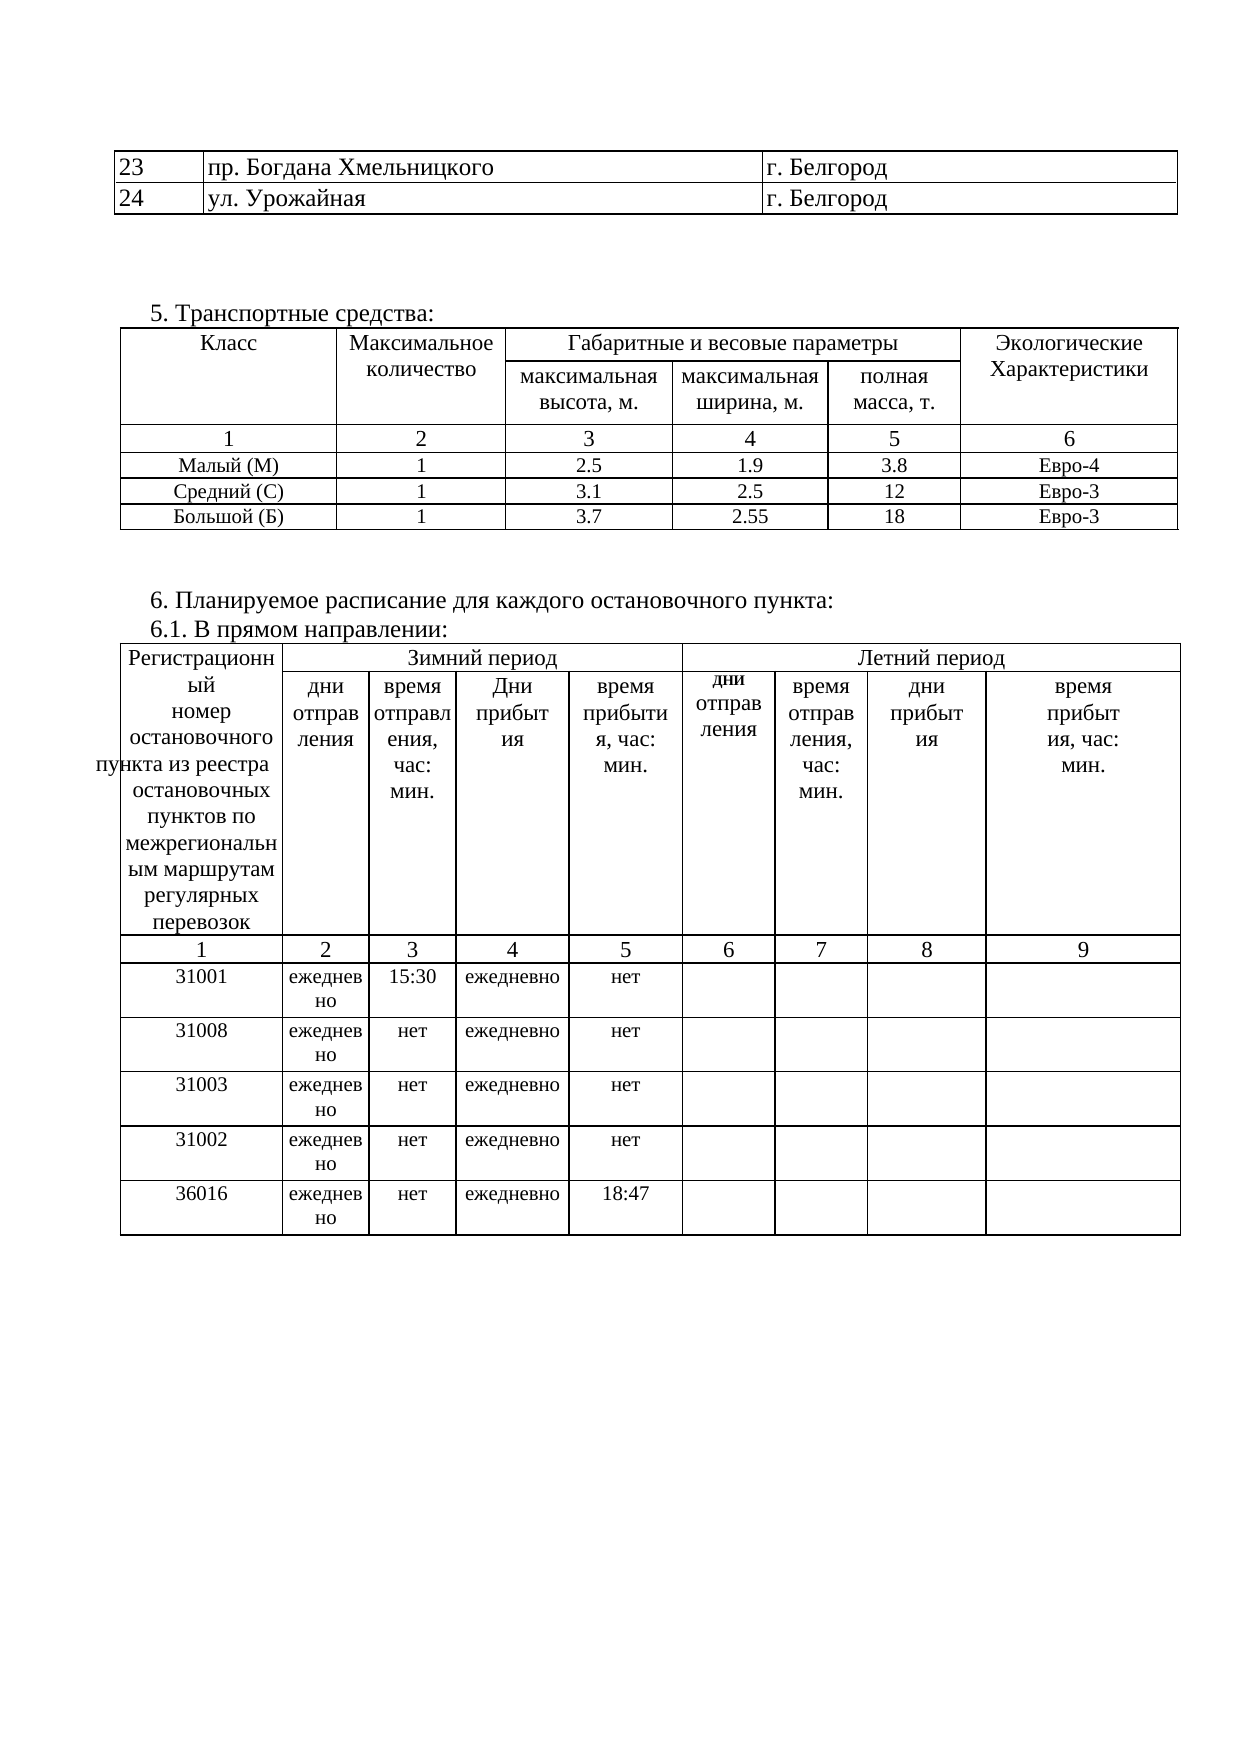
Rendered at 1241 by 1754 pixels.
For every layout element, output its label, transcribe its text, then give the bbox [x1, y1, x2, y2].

table_cell 31008 [121, 1018, 282, 1071]
table_cell ежедневно [457, 1072, 568, 1125]
table_cell 4 [457, 936, 568, 962]
text 6. Планируемое расписание для каждого остановочного пункта: [150, 585, 1090, 614]
table_cell 24 [115, 183, 203, 213]
table_cell ежедневно [457, 1181, 568, 1234]
table_cell 2.55 [673, 505, 827, 528]
table_cell [776, 1181, 867, 1234]
table_cell 12 [829, 479, 960, 503]
table_cell [868, 1018, 985, 1071]
table_cell [868, 1072, 985, 1125]
table_cell Дни прибыт ия [457, 672, 568, 934]
table_cell 2 [337, 425, 505, 452]
table_cell 1.9 [673, 453, 827, 477]
table_cell 3.7 [506, 505, 672, 528]
table_cell 3 [506, 425, 672, 452]
table_cell Большой (Б) [121, 505, 336, 528]
table_cell время прибыт ия, час: мин. [987, 672, 1180, 934]
table_cell 9 [987, 936, 1180, 962]
table_cell 3.8 [829, 453, 960, 477]
table_cell 18 [829, 505, 960, 528]
table_cell [776, 1018, 867, 1071]
table_cell полная масса, т. [829, 362, 960, 424]
table_cell 5 [829, 425, 960, 452]
table_cell нет [570, 1072, 682, 1125]
table_cell [683, 1072, 774, 1125]
table_cell Евро-3 [961, 505, 1177, 528]
table_cell 5 [570, 936, 682, 962]
table_cell [868, 1181, 985, 1234]
table_cell [776, 1127, 867, 1179]
table_cell [987, 1072, 1180, 1125]
table_cell Малый (М) [121, 453, 336, 477]
table_cell 7 [776, 936, 867, 962]
table_cell 2 [283, 936, 368, 962]
table_cell ежедневно [283, 964, 368, 1016]
table_header Экологические Характеристики [961, 329, 1177, 424]
table_cell время отправл ения, час: мин. [370, 672, 455, 934]
table_cell 3.1 [506, 479, 672, 503]
table_header Класс [121, 329, 336, 424]
table_header Габаритные и весовые параметры [506, 329, 960, 360]
table_cell Евро-3 [961, 479, 1177, 503]
table_cell [683, 1181, 774, 1234]
table_cell время прибыти я, час: мин. [570, 672, 682, 934]
table_cell [683, 1018, 774, 1071]
table_header Регистрационный номер остановочного пункта из реестра остановочных пунктов по межрегиональным маршрутам регулярных перевозок [121, 644, 282, 934]
table_cell 23 [115, 152, 203, 181]
table_cell пр. Богдана Хмельницкого [204, 152, 762, 181]
table_cell нет [570, 1018, 682, 1071]
table_cell 8 [868, 936, 985, 962]
table_cell время отправ ления, час: мин. [776, 672, 867, 934]
table_cell 2.5 [673, 479, 827, 503]
table_cell [987, 1127, 1180, 1179]
table_cell 1 [121, 425, 336, 452]
table_header Летний период [683, 644, 1180, 671]
table_cell Средний (С) [121, 479, 336, 503]
table_cell [683, 964, 774, 1016]
table_cell 18:47 [570, 1181, 682, 1234]
table_cell дни отправ ления [283, 672, 368, 934]
table_cell нет [570, 964, 682, 1016]
table_cell максимальная ширина, м. [673, 362, 827, 424]
table_cell [987, 1018, 1180, 1071]
table_cell 15:30 [370, 964, 455, 1016]
table_cell максимальная высота, м. [506, 362, 672, 424]
table_cell 4 [673, 425, 827, 452]
table_cell Евро-4 [961, 453, 1177, 477]
table_cell 31002 [121, 1127, 282, 1179]
table_header Зимний период [283, 644, 682, 671]
table_cell [776, 1072, 867, 1125]
text 6.1. В прямом направлении: [150, 614, 1090, 643]
table_cell г. Белгород [763, 181, 1177, 213]
table_cell нет [370, 1072, 455, 1125]
table_cell ежедневно [283, 1072, 368, 1125]
table_cell нет [370, 1181, 455, 1234]
table_cell ежедневно [283, 1127, 368, 1179]
table_cell [776, 964, 867, 1016]
table_cell 36016 [121, 1181, 282, 1234]
table_cell 1 [337, 479, 505, 503]
table_cell ежедневно [283, 1018, 368, 1071]
table_cell ежедневно [283, 1181, 368, 1234]
table_cell [987, 964, 1180, 1016]
table_cell ежедневно [457, 964, 568, 1016]
table_cell 6 [683, 936, 774, 962]
table_cell ежедневно [457, 1018, 568, 1071]
table_cell ежедневно [457, 1127, 568, 1179]
table_cell 1 [337, 505, 505, 528]
table_cell ул. Урожайная [204, 183, 762, 213]
table_cell 1 [121, 936, 282, 962]
table_cell дни прибыт ия [868, 672, 985, 934]
table_cell [868, 964, 985, 1016]
table_cell 3 [370, 936, 455, 962]
text 5. Транспортные средства: [150, 298, 1090, 327]
table_cell 2.5 [506, 453, 672, 477]
table_cell [868, 1127, 985, 1179]
table_cell 31003 [121, 1072, 282, 1125]
table_cell 1 [337, 453, 505, 477]
table_cell [683, 1127, 774, 1179]
table_cell ДНИ отправ ления [683, 672, 774, 934]
table_cell 31001 [121, 964, 282, 1016]
table_cell нет [370, 1127, 455, 1179]
table_cell нет [370, 1018, 455, 1071]
table_header Максимальное количество [337, 329, 505, 424]
table_cell 6 [961, 425, 1177, 452]
table_cell [987, 1181, 1180, 1234]
table_cell нет [570, 1127, 682, 1179]
table_cell г. Белгород [763, 152, 1177, 181]
